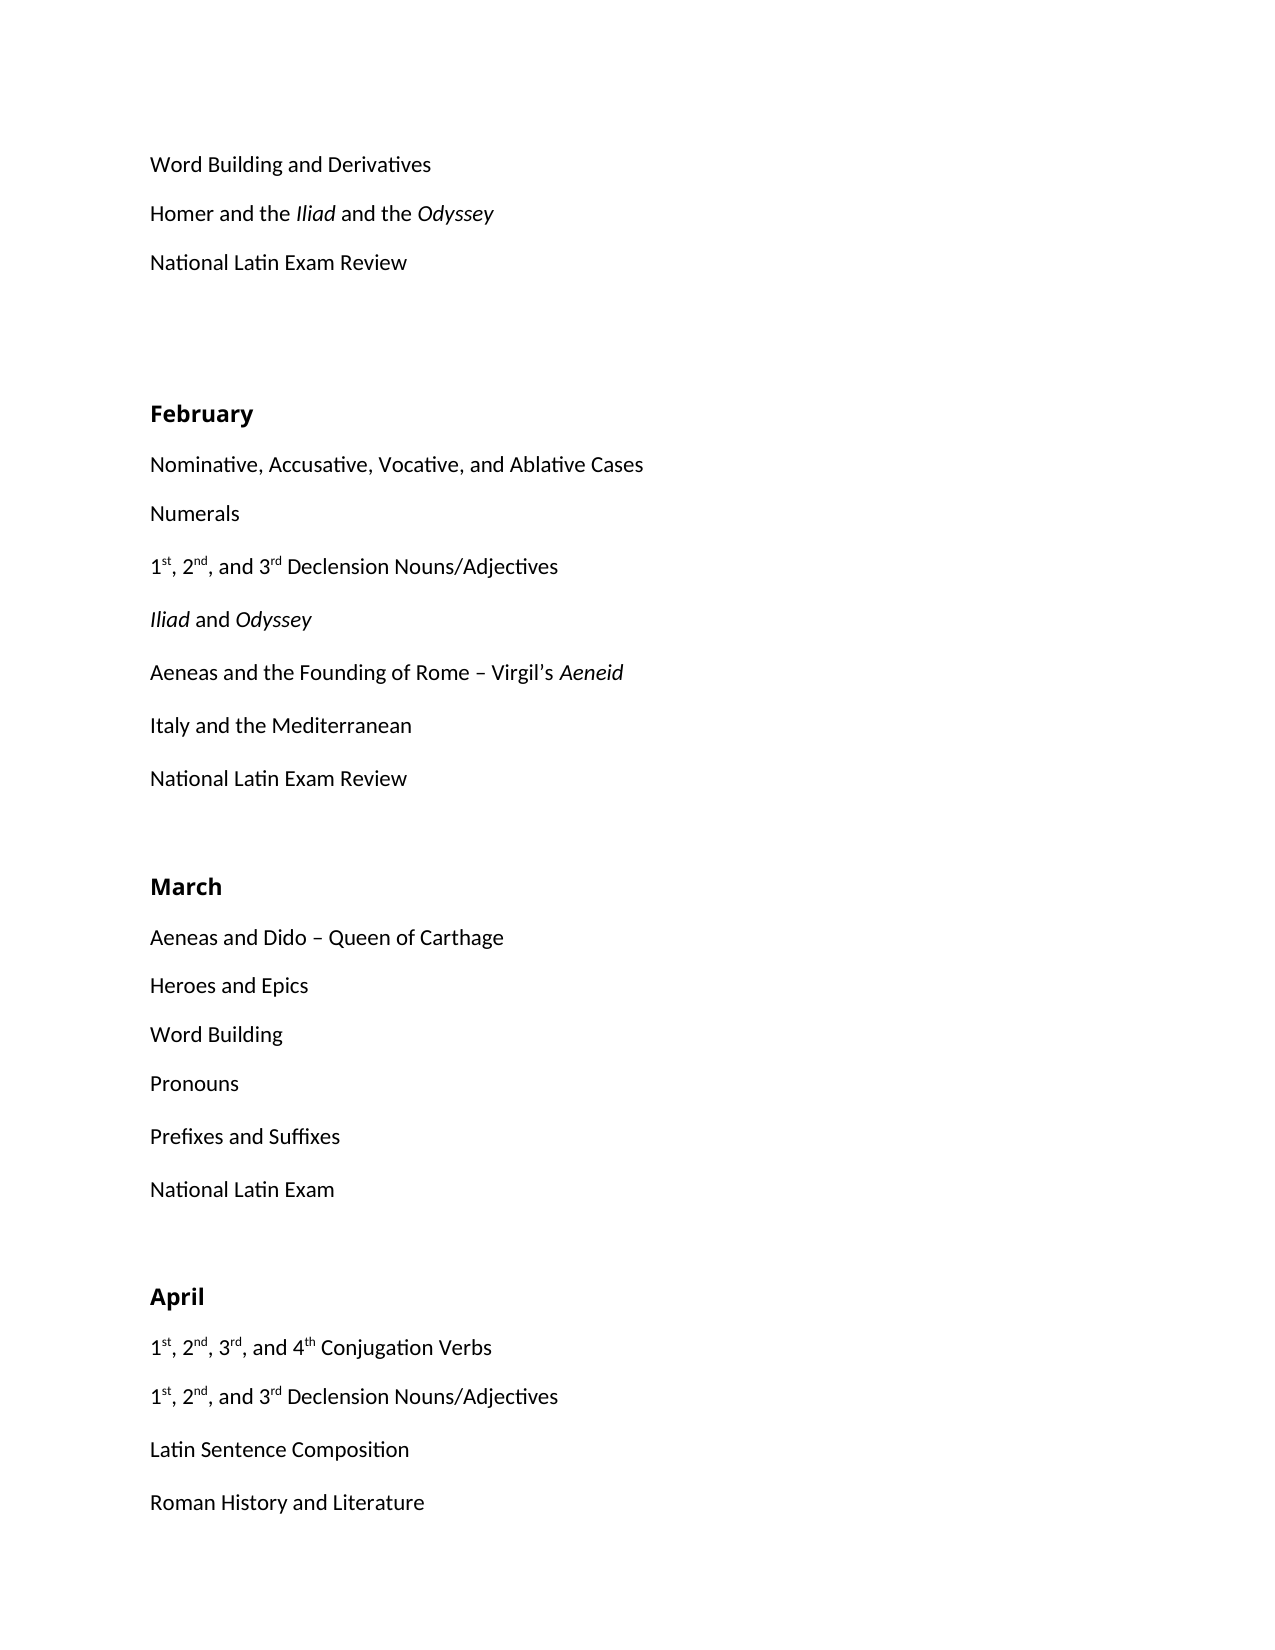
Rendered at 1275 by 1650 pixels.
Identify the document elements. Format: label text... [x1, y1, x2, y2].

text Latin Sentence Composition [150, 1435, 1125, 1463]
text Nominative, Accusative, Vocative, and Ablative Cases [150, 451, 1125, 478]
text Italy and the Mediterranean [150, 711, 1125, 739]
text Homer and the Iliad and the Odyssey [150, 199, 1125, 227]
text Prefixes and Suffixes [150, 1122, 1125, 1150]
text Numerals [150, 499, 1125, 527]
text 1st, 2nd, and 3rd Declension Nouns/Adjectives [150, 1382, 1125, 1410]
text 1st, 2nd, and 3rd Declension Nouns/Adjectives [150, 552, 1125, 580]
text Roman History and Literature [150, 1488, 1125, 1516]
text February [150, 398, 1125, 430]
text Iliad and Odyssey [150, 605, 1125, 633]
text Word Building [150, 1020, 1125, 1048]
text Aeneas and Dido – Queen of Carthage [150, 923, 1125, 951]
text Word Building and Derivatives [150, 150, 1125, 178]
text 1st, 2nd, 3rd, and 4th Conjugation Verbs [150, 1333, 1125, 1361]
text National Latin Exam Review [150, 764, 1125, 792]
text March [150, 871, 1125, 902]
text Heroes and Epics [150, 971, 1125, 999]
text National Latin Exam [150, 1175, 1125, 1203]
text Aeneas and the Founding of Rome – Virgil’s Aeneid [150, 658, 1125, 686]
text April [150, 1281, 1125, 1312]
text National Latin Exam Review [150, 248, 1125, 276]
text Pronouns [150, 1069, 1125, 1097]
